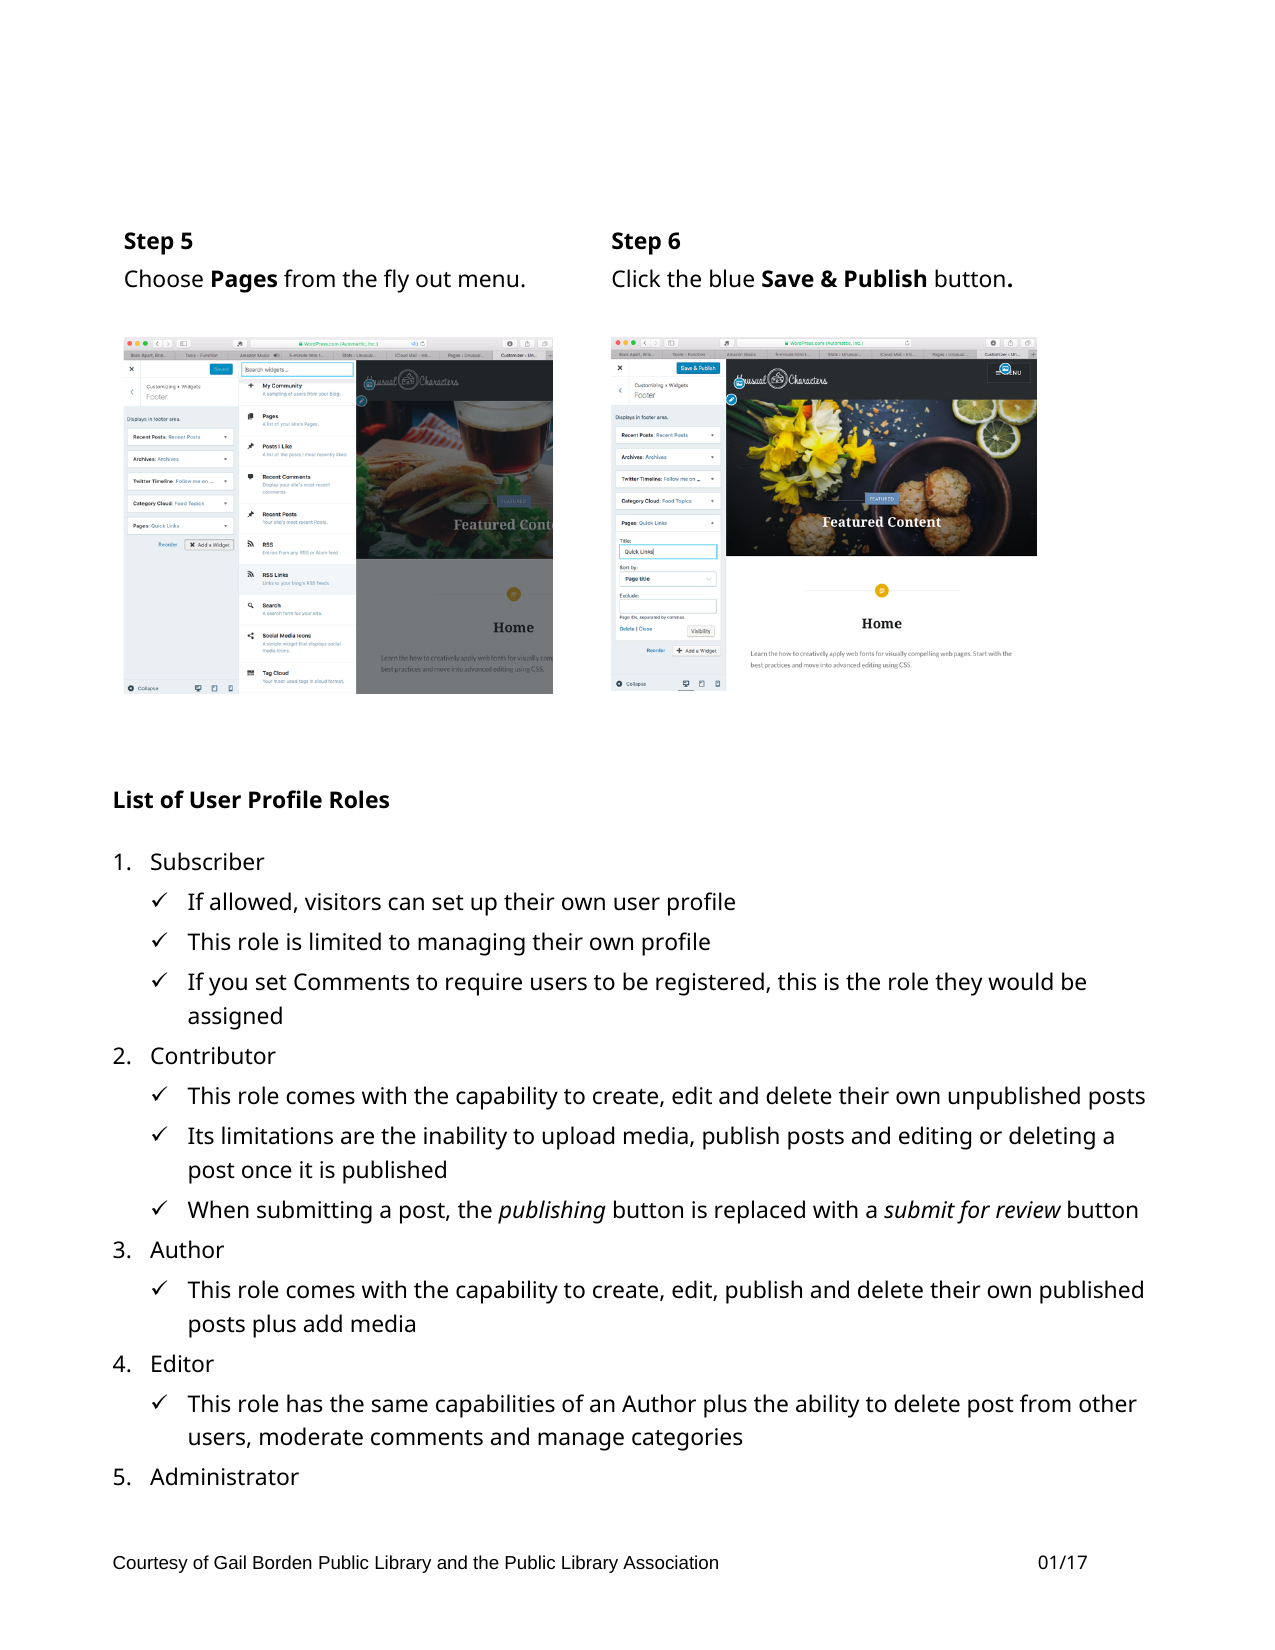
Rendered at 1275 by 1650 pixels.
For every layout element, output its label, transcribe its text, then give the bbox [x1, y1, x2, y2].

picture [611, 337, 1037, 691]
list Subscriber [112, 846, 1162, 878]
picture [123, 337, 553, 694]
list Administrator [112, 1461, 1162, 1493]
list Contributor [112, 1040, 1162, 1071]
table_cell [113, 150, 600, 700]
list This role comes with the capability to create, edit, publish and delete their own published posts plus add media [150, 1274, 1162, 1339]
list Author [112, 1234, 1162, 1265]
list This role is limited to managing their own profile [150, 926, 1162, 958]
list Editor [112, 1348, 1162, 1379]
list If you set Comments to require users to be registered, this is the role they would be assigned [150, 966, 1162, 1031]
list If allowed, visitors can set up their own user profile [150, 886, 1162, 918]
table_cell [600, 150, 1087, 700]
text List of User Profile Roles [112, 784, 1162, 815]
list Its limitations are the inability to upload media, publish posts and editing or deleting a post once it is published [150, 1120, 1162, 1185]
list This role has the same capabilities of an Author plus the ability to delete post from other users, moderate comments and manage categories [150, 1388, 1162, 1453]
list When submitting a post, the publishing button is replaced with a submit for review button [150, 1194, 1162, 1225]
list This role comes with the capability to create, edit and delete their own unpublished posts [150, 1080, 1162, 1111]
